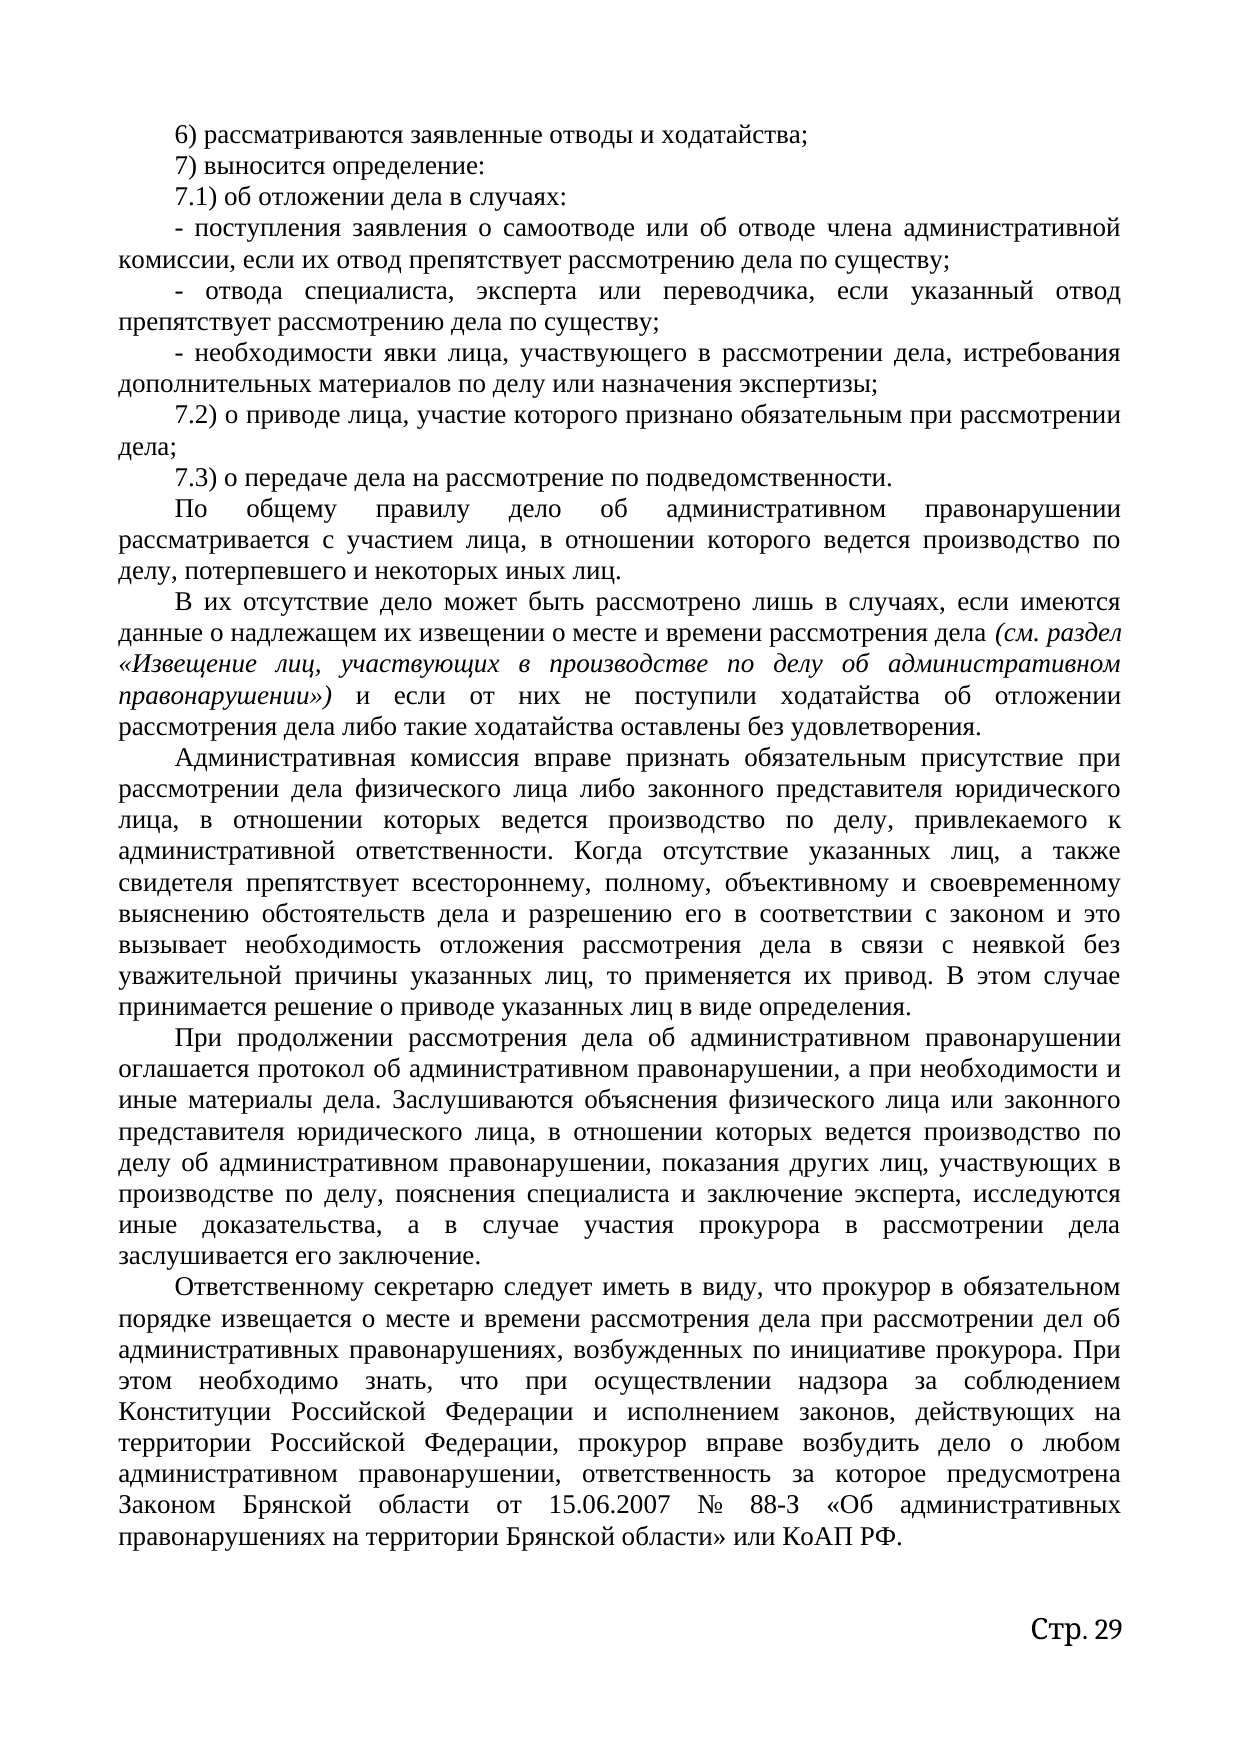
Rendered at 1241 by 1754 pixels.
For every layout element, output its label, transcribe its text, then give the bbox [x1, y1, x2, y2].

text Административная комиссия вправе признать обязательным присутствие при рассмотрении дела физического лица либо законного представителя юридического лица, в отношении которых ведется производство по делу, привлекаемого к административной ответственности. Когда отсутствие указанных лиц, а также свидетеля препятствует всестороннему, полному, объективному и своевременному выяснению обстоятельств дела и разрешению его в соответствии с законом и это вызывает необходимость отложения рассмотрения дела в связи с неявкой без уважительной причины указанных лиц, то применяется их привод. В этом случае принимается решение о приводе указанных лиц в виде определения. [118, 741, 1122, 1021]
text 7.3) о передаче дела на рассмотрение по подведомственности. [118, 461, 1122, 492]
text В их отсутствие дело может быть рассмотрено лишь в случаях, если имеются данные о надлежащем их извещении о месте и времени рассмотрения дела (см. раздел «Извещение лиц, участвующих в производстве по делу об административном правонарушении») и если от них не поступили ходатайства об отложении рассмотрения дела либо такие ходатайства оставлены без удовлетворения. [118, 585, 1122, 741]
text 6) рассматриваются заявленные отводы и ходатайства; [118, 118, 1122, 149]
text - отвода специалиста, эксперта или переводчика, если указанный отвод препятствует рассмотрению дела по существу; [118, 274, 1122, 336]
text Ответственному секретарю следует иметь в виду, что прокурор в обязательном порядке извещается о месте и времени рассмотрения дела при рассмотрении дел об административных правонарушениях, возбужденных по инициативе прокурора. При этом необходимо знать, что при осуществлении надзора за соблюдением Конституции Российской Федерации и исполнением законов, действующих на территории Российской Федерации, прокурор вправе возбудить дело о любом административном правонарушении, ответственность за которое предусмотрена Законом Брянской области от 15.06.2007 № 88-З «Об административных правонарушениях на территории Брянской области» или КоАП РФ. [118, 1271, 1122, 1551]
text 7.2) о приводе лица, участие которого признано обязательным при рассмотрении дела; [118, 398, 1122, 461]
text По общему правилу дело об административном правонарушении рассматривается с участием лица, в отношении которого ведется производство по делу, потерпевшего и некоторых иных лиц. [118, 492, 1122, 585]
text При продолжении рассмотрения дела об административном правонарушении оглашается протокол об административном правонарушении, а при необходимости и иные материалы дела. Заслушиваются объяснения физического лица или законного представителя юридического лица, в отношении которых ведется производство по делу об административном правонарушении, показания других лиц, участвующих в производстве по делу, пояснения специалиста и заключение эксперта, исследуются иные доказательства, а в случае участия прокурора в рассмотрении дела заслушивается его заключение. [118, 1021, 1122, 1271]
text 7.1) об отложении дела в случаях: [118, 180, 1122, 212]
text - поступления заявления о самоотводе или об отводе члена административной комиссии, если их отвод препятствует рассмотрению дела по существу; [118, 212, 1122, 274]
text 7) выносится определение: [118, 149, 1122, 180]
text - необходимости явки лица, участвующего в рассмотрении дела, истребования дополнительных материалов по делу или назначения экспертизы; [118, 336, 1122, 398]
